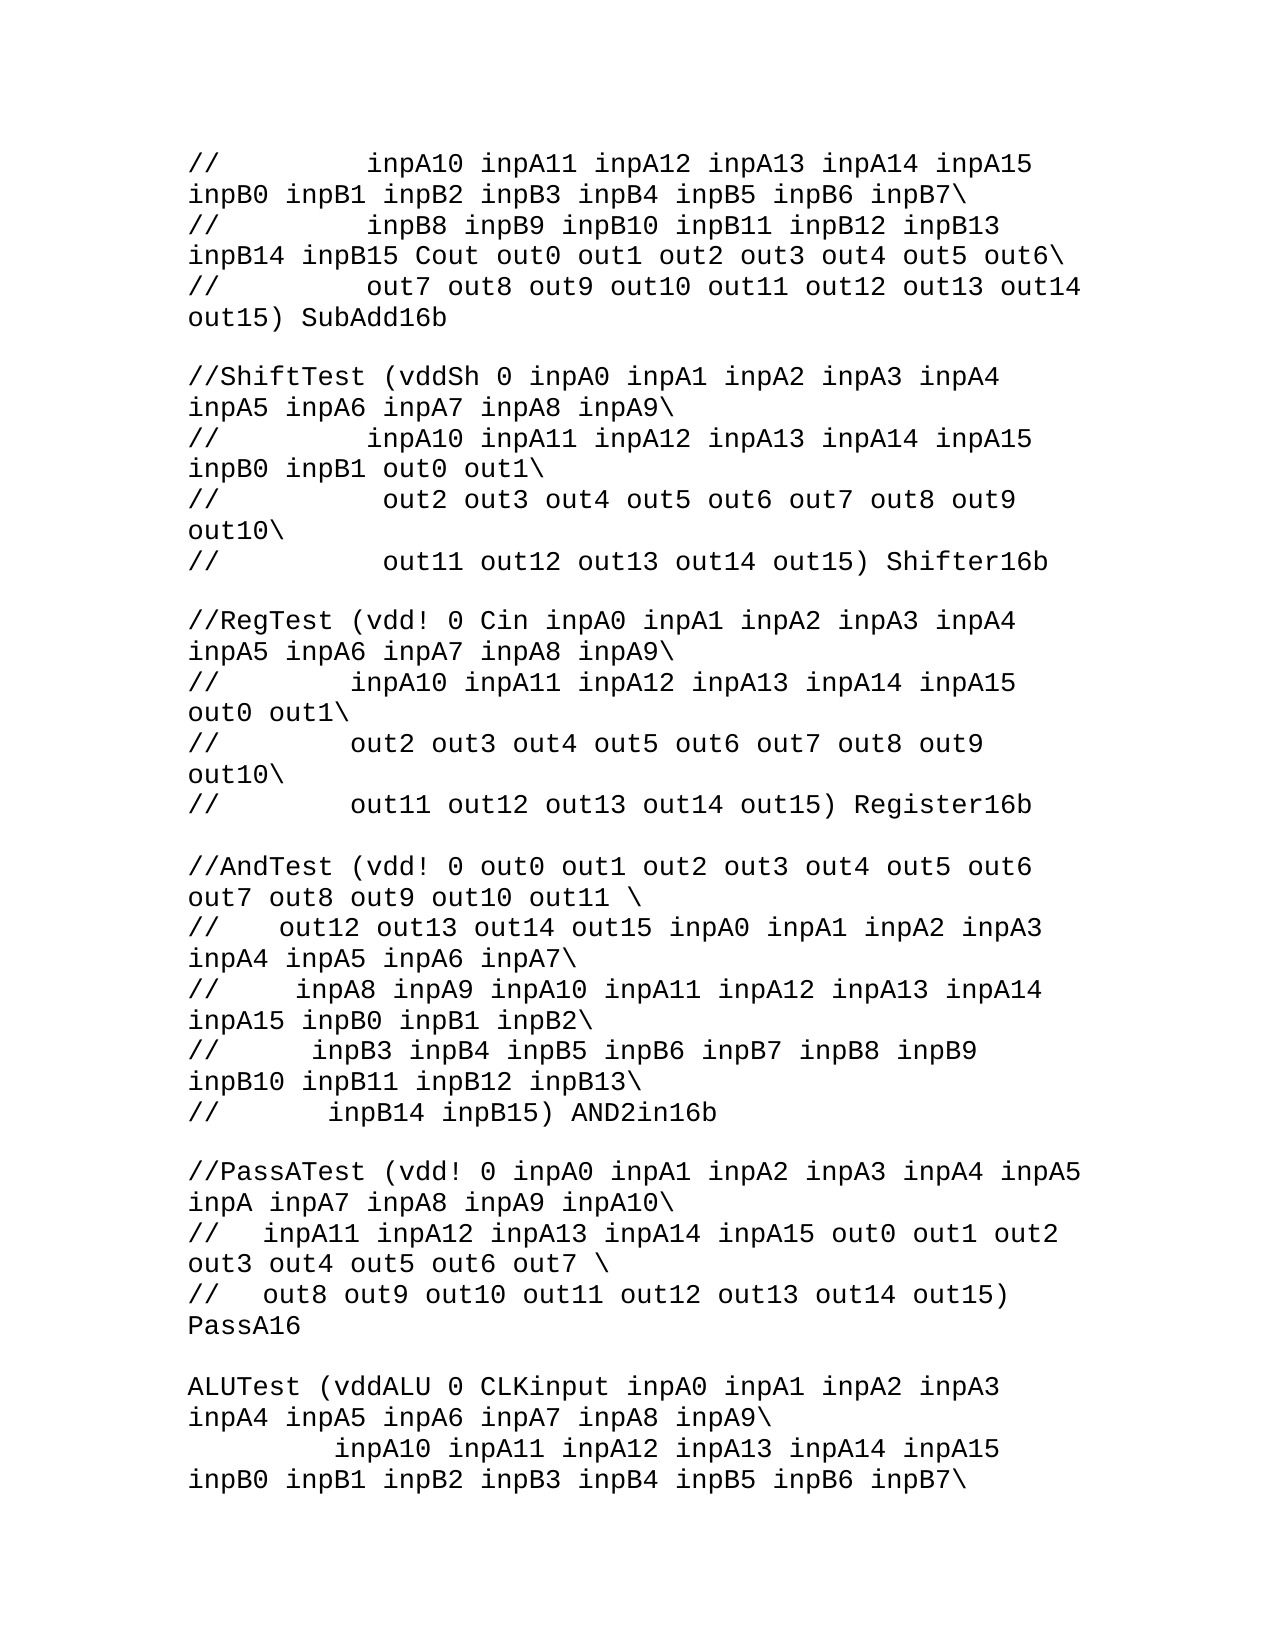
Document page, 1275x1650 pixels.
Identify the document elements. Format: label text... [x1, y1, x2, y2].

text inpA10 inpA11 inpA12 inpA13 inpA14 inpA15 inpB0 inpB1 inpB2 inpB3 inpB4 inpB5 inpB6 inpB7\ [187, 1435, 1087, 1496]
text // inpA10 inpA11 inpA12 inpA13 inpA14 inpA15 inpB0 inpB1 inpB2 inpB3 inpB4 inpB5 inpB6 inpB7\ [187, 150, 1087, 211]
text // out7 out8 out9 out10 out11 out12 out13 out14 out15) SubAdd16b [187, 273, 1087, 334]
text //RegTest (vdd! 0 Cin inpA0 inpA1 inpA2 inpA3 inpA4 inpA5 inpA6 inpA7 inpA8 inpA9\ [187, 607, 1087, 668]
text // out12 out13 out14 out15 inpA0 inpA1 inpA2 inpA3 inpA4 inpA5 inpA6 inpA7\ [187, 914, 1087, 976]
text ALUTest (vddALU 0 CLKinput inpA0 inpA1 inpA2 inpA3 inpA4 inpA5 inpA6 inpA7 inpA8 inpA9\ [187, 1373, 1087, 1435]
text //ShiftTest (vddSh 0 inpA0 inpA1 inpA2 inpA3 inpA4 inpA5 inpA6 inpA7 inpA8 inpA9\ [187, 363, 1087, 424]
text // inpB14 inpB15) AND2in16b [187, 1099, 1087, 1129]
text // inpA10 inpA11 inpA12 inpA13 inpA14 inpA15 inpB0 inpB1 out0 out1\ [187, 424, 1087, 486]
text // out2 out3 out4 out5 out6 out7 out8 out9 out10\ [187, 486, 1087, 547]
text PassA16 [187, 1312, 1087, 1342]
text // out11 out12 out13 out14 out15) Register16b [187, 791, 1087, 822]
text // inpA11 inpA12 inpA13 inpA14 inpA15 out0 out1 out2 out3 out4 out5 out6 out7 \ [187, 1219, 1087, 1281]
text // inpB3 inpB4 inpB5 inpB6 inpB7 inpB8 inpB9 inpB10 inpB11 inpB12 inpB13\ [187, 1037, 1087, 1099]
text //AndTest (vdd! 0 out0 out1 out2 out3 out4 out5 out6 out7 out8 out9 out10 out11 \ [187, 853, 1087, 914]
text // out11 out12 out13 out14 out15) Shifter16b [187, 547, 1087, 578]
text // out2 out3 out4 out5 out6 out7 out8 out9 out10\ [187, 730, 1087, 791]
text //PassATest (vdd! 0 inpA0 inpA1 inpA2 inpA3 inpA4 inpA5 inpA inpA7 inpA8 inpA9 inpA10\ [187, 1158, 1087, 1219]
text // inpA10 inpA11 inpA12 inpA13 inpA14 inpA15 out0 out1\ [187, 668, 1087, 730]
text // out8 out9 out10 out11 out12 out13 out14 out15) [187, 1281, 1087, 1312]
text // inpA8 inpA9 inpA10 inpA11 inpA12 inpA13 inpA14 inpA15 inpB0 inpB1 inpB2\ [187, 976, 1087, 1037]
text // inpB8 inpB9 inpB10 inpB11 inpB12 inpB13 inpB14 inpB15 Cout out0 out1 out2 out3 out4 out5 out6\ [187, 211, 1087, 273]
